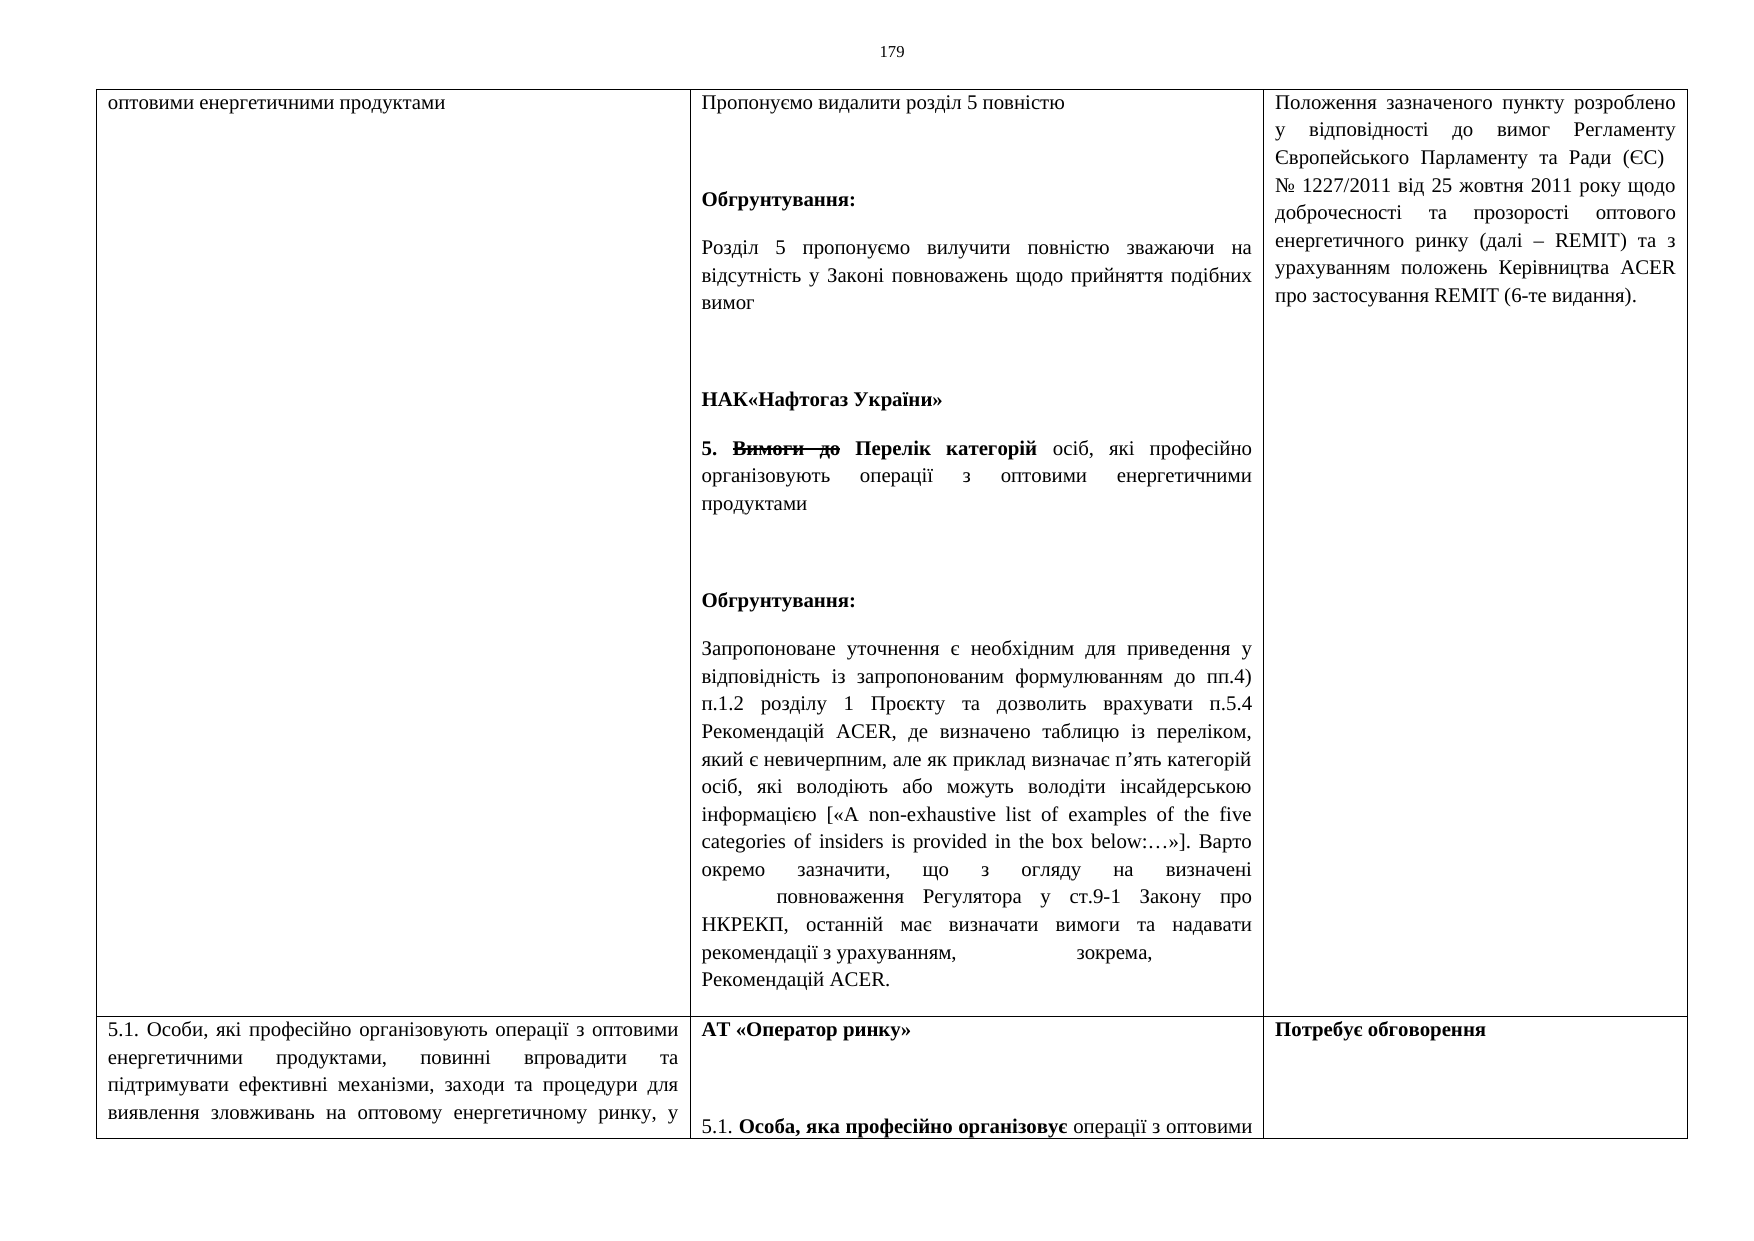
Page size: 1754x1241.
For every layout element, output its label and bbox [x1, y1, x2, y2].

table_cell [1264, 90, 1687, 1016]
table_cell [97, 90, 690, 1016]
table_cell [691, 90, 1263, 1016]
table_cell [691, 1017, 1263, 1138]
table_cell [97, 1017, 690, 1138]
table_cell [1264, 1017, 1687, 1138]
